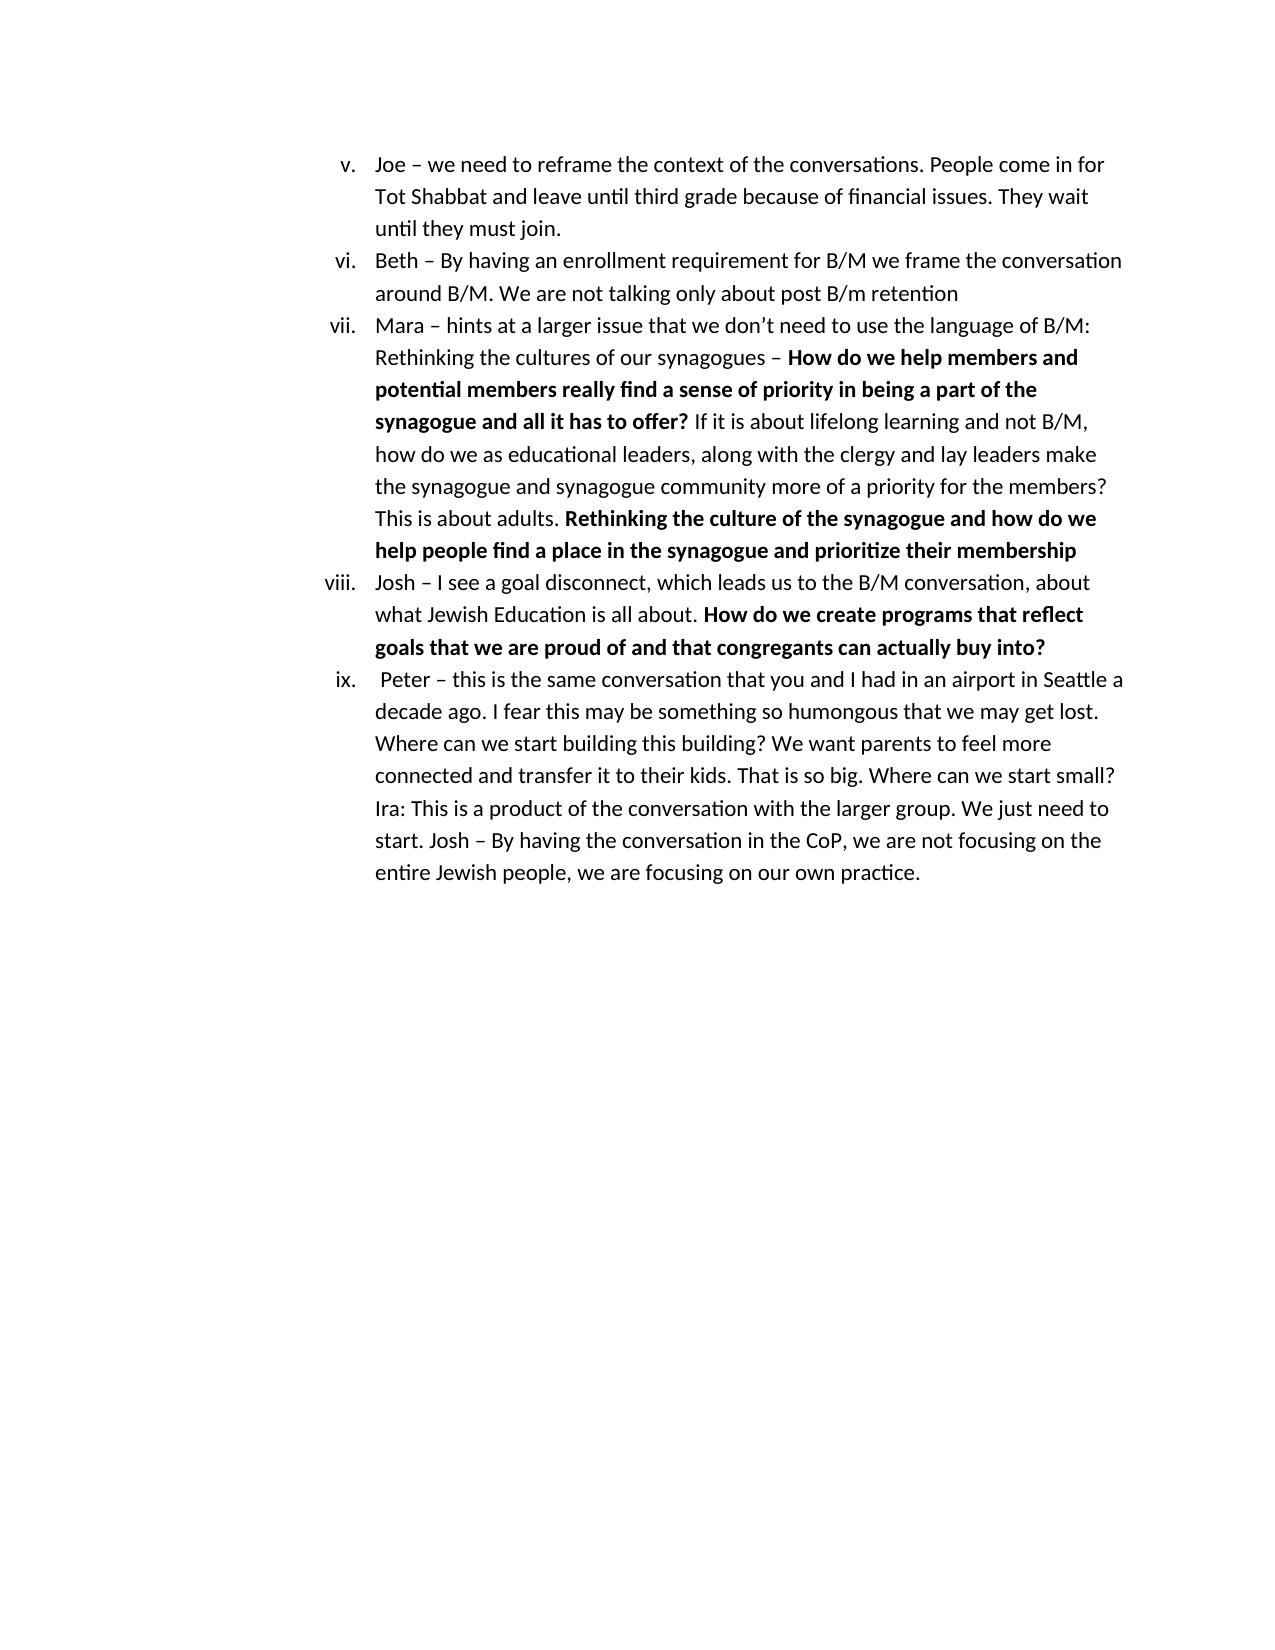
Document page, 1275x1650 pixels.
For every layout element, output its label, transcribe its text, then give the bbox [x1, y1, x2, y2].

list Peter – this is the same conversation that you and I had in an airport in Seattle a decade ago. I fear this may be something so humongous that we may get lost. Where can we start building this building? We want parents to feel more connected and transfer it to their kids. That is so big. Where can we start small? Ira: This is a product of the conversation with the larger group. We just need to start. Josh – By having the conversation in the CoP, we are not focusing on the entire Jewish people, we are focusing on our own practice. [356, 665, 1125, 886]
list Beth – By having an enrollment requirement for B/M we frame the conversation around B/M. We are not talking only about post B/m retention [356, 247, 1125, 307]
list Josh – I see a goal disconnect, which leads us to the B/M conversation, about what Jewish Education is all about. How do we create programs that reflect goals that we are proud of and that congregants can actually buy into? [356, 568, 1125, 661]
list Mara – hints at a larger issue that we don’t need to use the language of B/M: Rethinking the cultures of our synagogues – How do we help members and potential members really find a sense of priority in being a part of the synagogue and all it has to offer? If it is about lifelong learning and not B/M, how do we as educational leaders, along with the clergy and lay leaders make the synagogue and synagogue community more of a priority for the members? This is about adults. Rethinking the culture of the synagogue and how do we help people find a place in the synagogue and prioritize their membership [356, 311, 1125, 564]
list Joe – we need to reframe the context of the conversations. People come in for Tot Shabbat and leave until third grade because of financial issues. They wait until they must join. [356, 150, 1125, 242]
